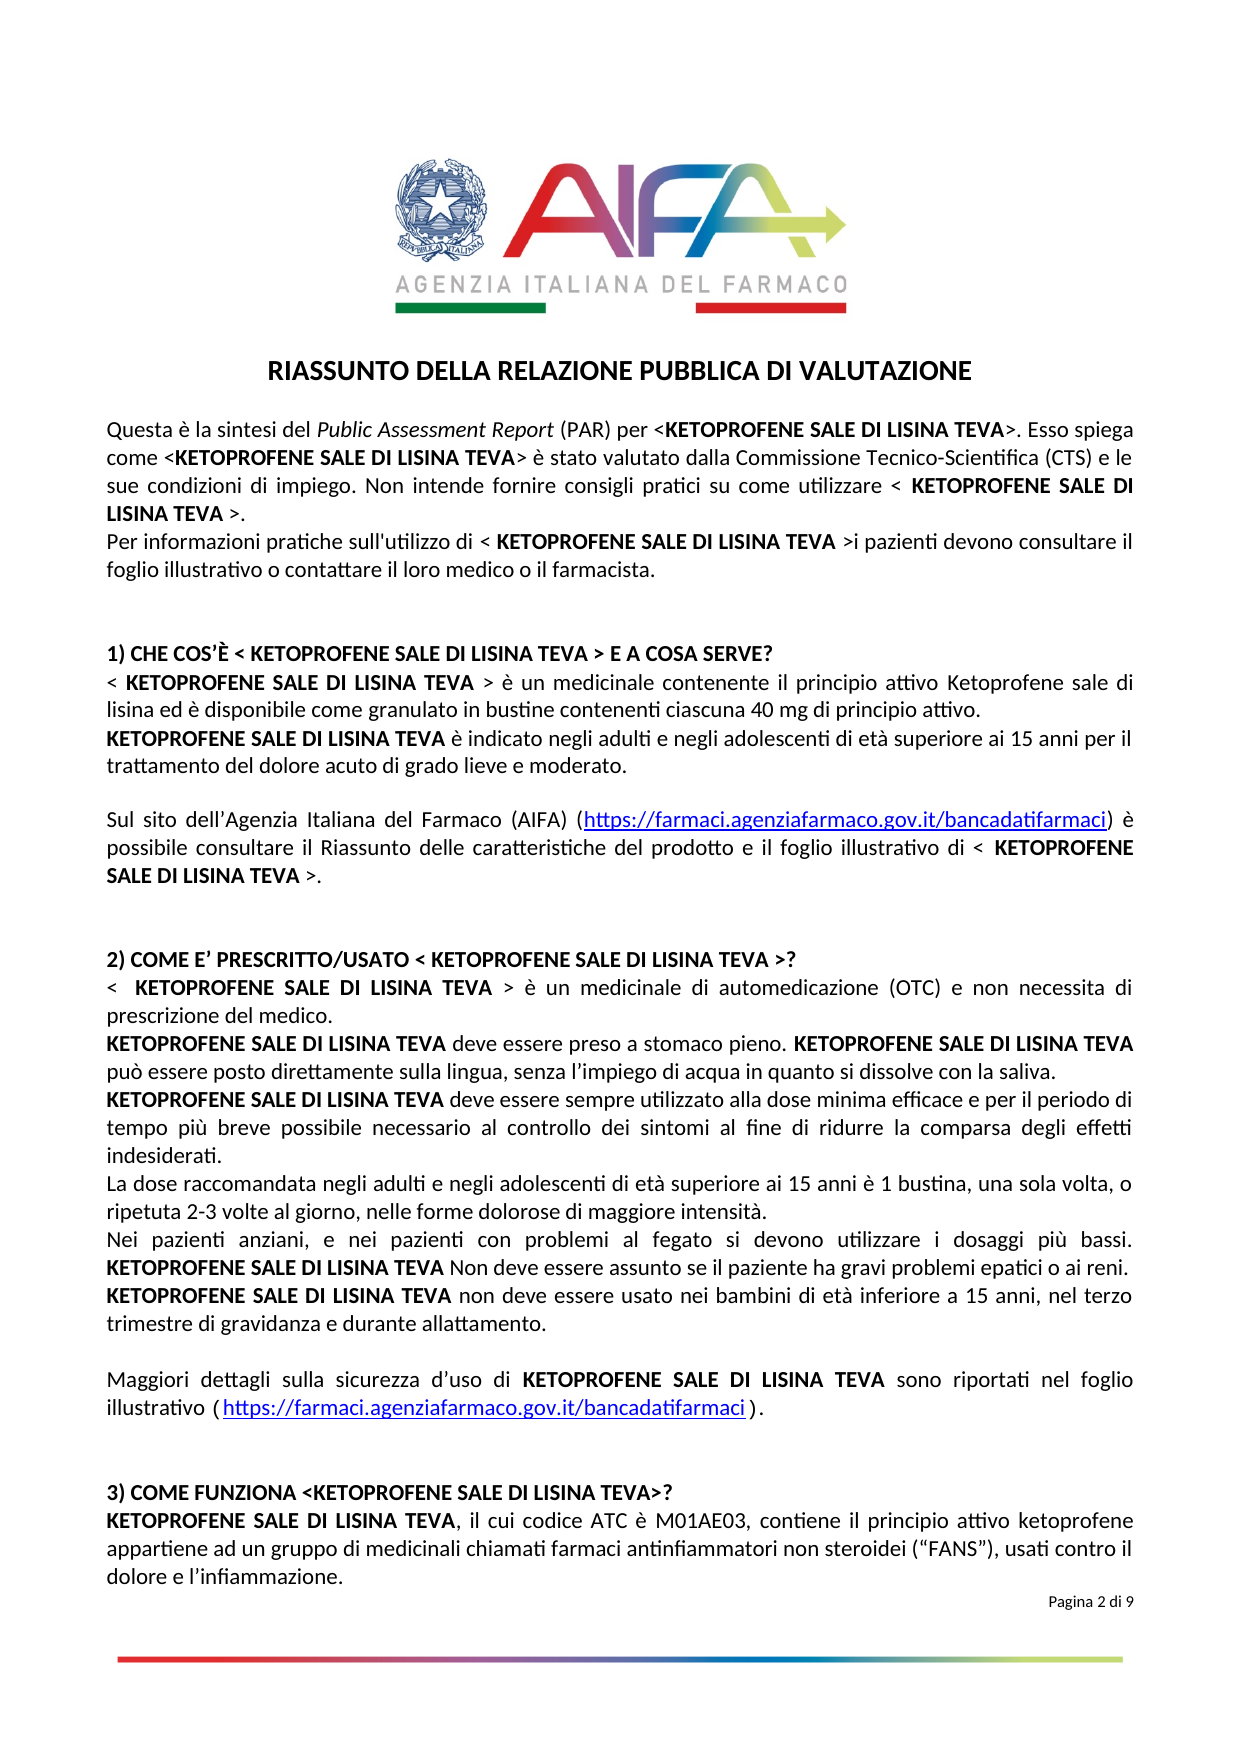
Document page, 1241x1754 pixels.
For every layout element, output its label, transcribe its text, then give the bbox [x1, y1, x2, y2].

text 3) COME FUNZIONA <KETOPROFENE SALE DI LISINA TEVA>? [106, 1478, 1134, 1506]
picture [0, 1624, 1241, 1754]
text Maggiori dettagli sulla sicurezza d’uso di KETOPROFENE SALE DI LISINA TEVA sono riportati nel foglio illustrativo (https://farmaci.agenziafarmaco.gov.it/bancadatifarmaci). [106, 1366, 1134, 1422]
text Questa è la sintesi del Public Assessment Report (PAR) per <KETOPROFENE SALE DI LISINA TEVA>. Esso spiega come <KETOPROFENE SALE DI LISINA TEVA> è stato valutato dalla Commissione Tecnico-Scientifica (CTS) e le sue condizioni di impiego. Non intende fornire consigli pratici su come utilizzare < KETOPROFENE SALE DI LISINA TEVA >. [106, 415, 1134, 527]
text Nei pazienti anziani, e nei pazienti con problemi al fegato si devono utilizzare i dosaggi più bassi. KETOPROFENE SALE DI LISINA TEVA Non deve essere assunto se il paziente ha gravi problemi epatici o ai reni. [106, 1225, 1134, 1281]
text < KETOPROFENE SALE DI LISINA TEVA > è un medicinale contenente il principio attivo Ketoprofene sale di lisina ed è disponibile come granulato in bustine contenenti ciascuna 40 mg di principio attivo. [106, 668, 1134, 724]
text RIASSUNTO DELLA RELAZIONE PUBBLICA DI VALUTAZIONE [106, 352, 1134, 387]
text KETOPROFENE SALE DI LISINA TEVA non deve essere usato nei bambini di età inferiore a 15 anni, nel terzo trimestre di gravidanza e durante allattamento. [106, 1281, 1134, 1337]
text KETOPROFENE SALE DI LISINA TEVA è indicato negli adulti e negli adolescenti di età superiore ai 15 anni per il trattamento del dolore acuto di grado lieve e moderato. [106, 724, 1134, 780]
text < KETOPROFENE SALE DI LISINA TEVA > è un medicinale di automedicazione (OTC) e non necessita di prescrizione del medico. [106, 973, 1134, 1029]
text La dose raccomandata negli adulti e negli adolescenti di età superiore ai 15 anni è 1 bustina, una sola volta, o ripetuta 2-3 volte al giorno, nelle forme dolorose di maggiore intensità. [106, 1169, 1134, 1225]
text KETOPROFENE SALE DI LISINA TEVA deve essere preso a stomaco pieno. KETOPROFENE SALE DI LISINA TEVA può essere posto direttamente sulla lingua, senza l’impiego di acqua in quanto si dissolve con la saliva. [106, 1029, 1134, 1085]
text 2) COME E’ PRESCRITTO/USATO < KETOPROFENE SALE DI LISINA TEVA >? [106, 945, 1134, 973]
text KETOPROFENE SALE DI LISINA TEVA deve essere sempre utilizzato alla dose minima efficace e per il periodo di tempo più breve possibile necessario al controllo dei sintomi al fine di ridurre la comparsa degli effetti indesiderati. [106, 1085, 1134, 1169]
text Per informazioni pratiche sull'utilizzo di < KETOPROFENE SALE DI LISINA TEVA >i pazienti devono consultare il foglio illustrativo o contattare il loro medico o il farmacista. [106, 527, 1134, 583]
text Sul sito dell’Agenzia Italiana del Farmaco (AIFA) (https://farmaci.agenziafarmaco.gov.it/bancadatifarmaci) è possibile consultare il Riassunto delle caratteristiche del prodotto e il foglio illustrativo di < KETOPROFENE SALE DI LISINA TEVA >. [106, 805, 1134, 889]
picture [384, 147, 857, 324]
text KETOPROFENE SALE DI LISINA TEVA, il cui codice ATC è M01AE03, contiene il principio attivo ketoprofene appartiene ad un gruppo di medicinali chiamati farmaci antinfiammatori non steroidei (“FANS”), usati contro il dolore e l’infiammazione. [106, 1506, 1134, 1590]
text 1) CHE COS’È < KETOPROFENE SALE DI LISINA TEVA > E A COSA SERVE? [106, 639, 1134, 668]
